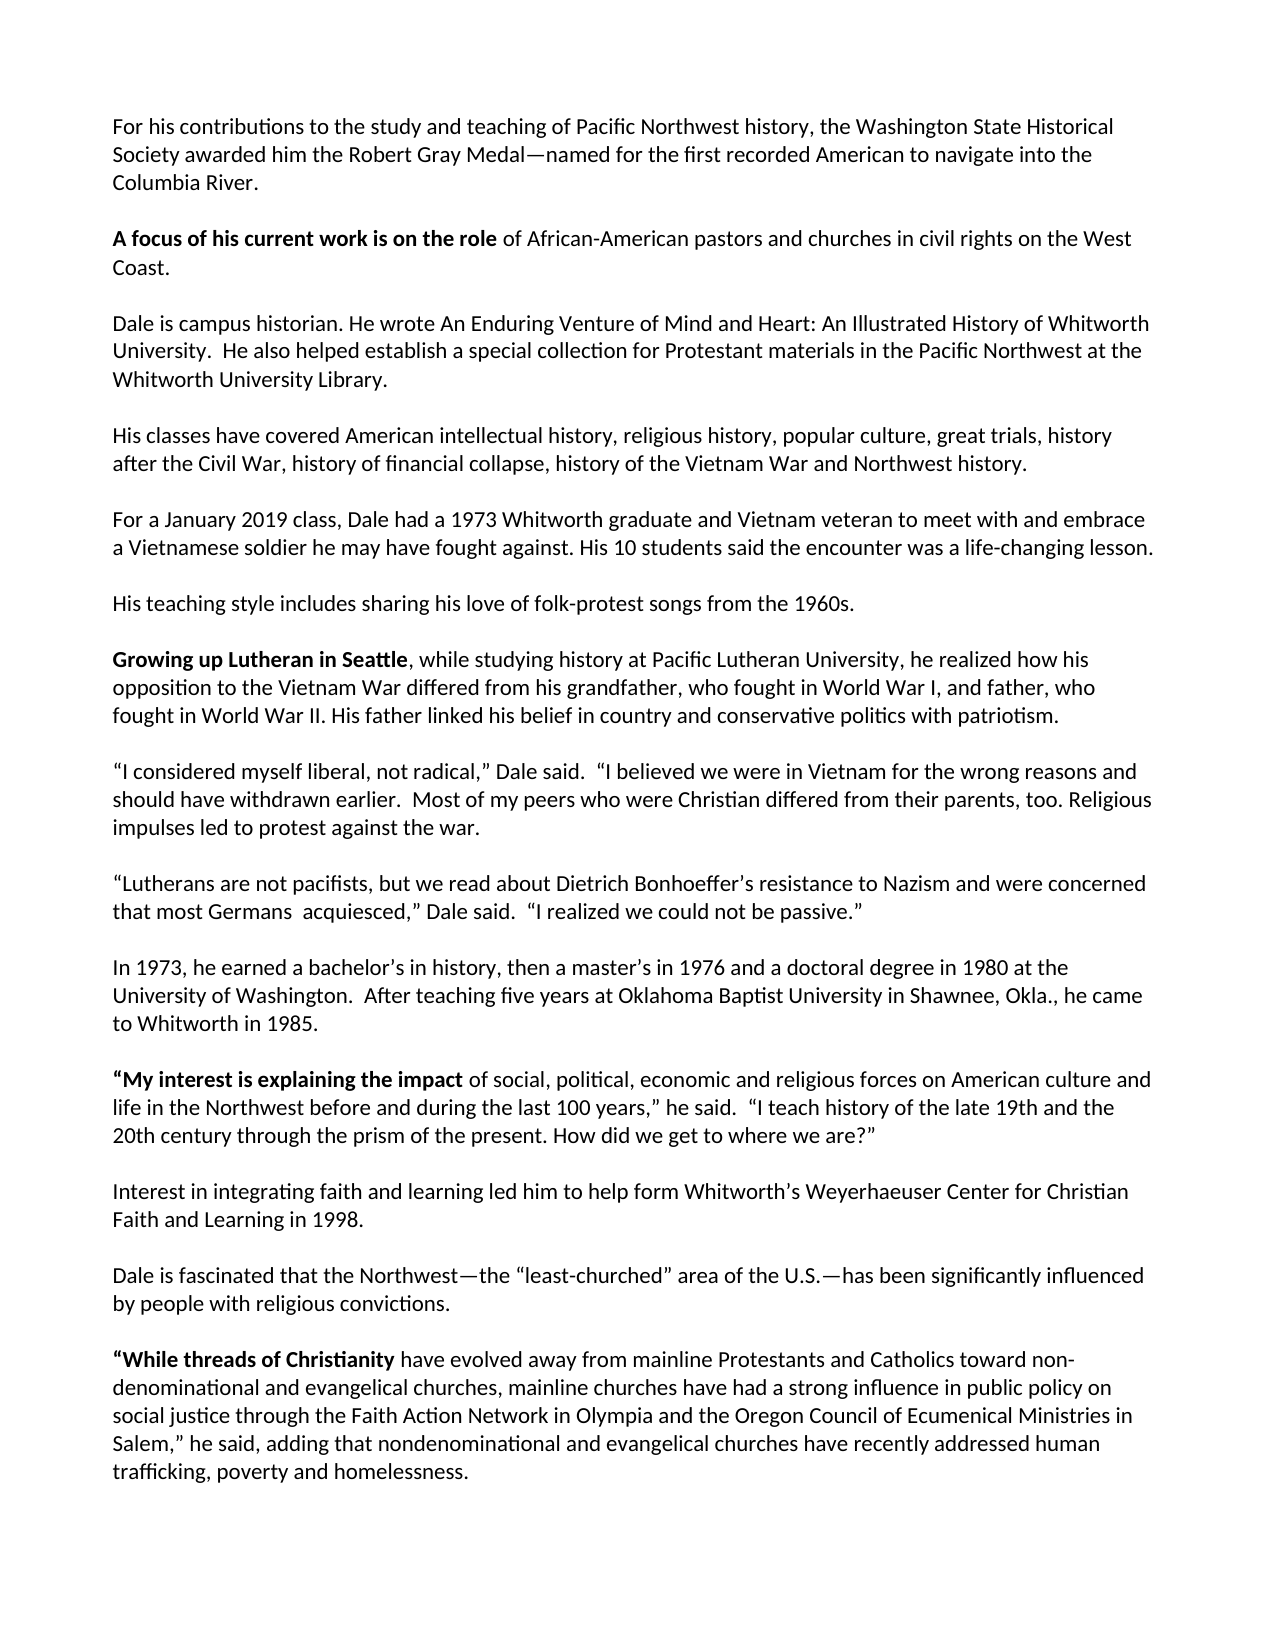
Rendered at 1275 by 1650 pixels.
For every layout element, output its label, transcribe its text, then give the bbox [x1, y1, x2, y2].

text In 1973, he earned a bachelor’s in history, then a master’s in 1976 and a doctoral degree in 1980 at the University of Washington. After teaching five years at Oklahoma Baptist University in Shawnee, Okla., he came to Whitworth in 1985. [112, 953, 1162, 1037]
text For a January 2019 class, Dale had a 1973 Whitworth graduate and Vietnam veteran to meet with and embrace a Vietnamese soldier he may have fought against. His 10 students said the encounter was a life-changing lesson. [112, 505, 1162, 561]
text Interest in integrating faith and learning led him to help form Whitworth’s Weyerhaeuser Center for Christian Faith and Learning in 1998. [112, 1177, 1162, 1233]
text His classes have covered American intellectual history, religious history, popular culture, great trials, history after the Civil War, history of financial collapse, history of the Vietnam War and Northwest history. [112, 421, 1162, 477]
text Dale is fascinated that the Northwest—the “least-churched” area of the U.S.—has been significantly influenced by people with religious convictions. [112, 1261, 1162, 1317]
text “I considered myself liberal, not radical,” Dale said. “I believed we were in Vietnam for the wrong reasons and should have withdrawn earlier. Most of my peers who were Christian differed from their parents, too. Religious impulses led to protest against the war. [112, 757, 1162, 841]
text “My interest is explaining the impact of social, political, economic and religious forces on American culture and life in the Northwest before and during the last 100 years,” he said. “I teach history of the late 19th and the 20th century through the prism of the present. How did we get to where we are?” [112, 1065, 1162, 1149]
text “Lutherans are not pacifists, but we read about Dietrich Bonhoeffer’s resistance to Nazism and were concerned that most Germans acquiesced,” Dale said. “I realized we could not be passive.” [112, 869, 1162, 925]
text A focus of his current work is on the role of African-American pastors and churches in civil rights on the West Coast. [112, 224, 1162, 281]
text Dale is campus historian. He wrote An Enduring Venture of Mind and Heart: An Illustrated History of Whitworth University. He also helped establish a special collection for Protestant materials in the Pacific Northwest at the Whitworth University Library. [112, 309, 1162, 393]
text For his contributions to the study and teaching of Pacific Northwest history, the Washington State Historical Society awarded him the Robert Gray Medal—named for the first recorded American to navigate into the Columbia River. [112, 112, 1162, 197]
text Growing up Lutheran in Seattle, while studying history at Pacific Lutheran University, he realized how his opposition to the Vietnam War differed from his grandfather, who fought in World War I, and father, who fought in World War II. His father linked his belief in country and conservative politics with patriotism. [112, 645, 1162, 729]
text “While threads of Christianity have evolved away from mainline Protestants and Catholics toward non-denominational and evangelical churches, mainline churches have had a strong influence in public policy on social justice through the Faith Action Network in Olympia and the Oregon Council of Ecumenical Ministries in Salem,” he said, adding that nondenominational and evangelical churches have recently addressed human trafficking, poverty and homelessness. [112, 1345, 1162, 1486]
text His teaching style includes sharing his love of folk-protest songs from the 1960s. [112, 589, 1162, 617]
